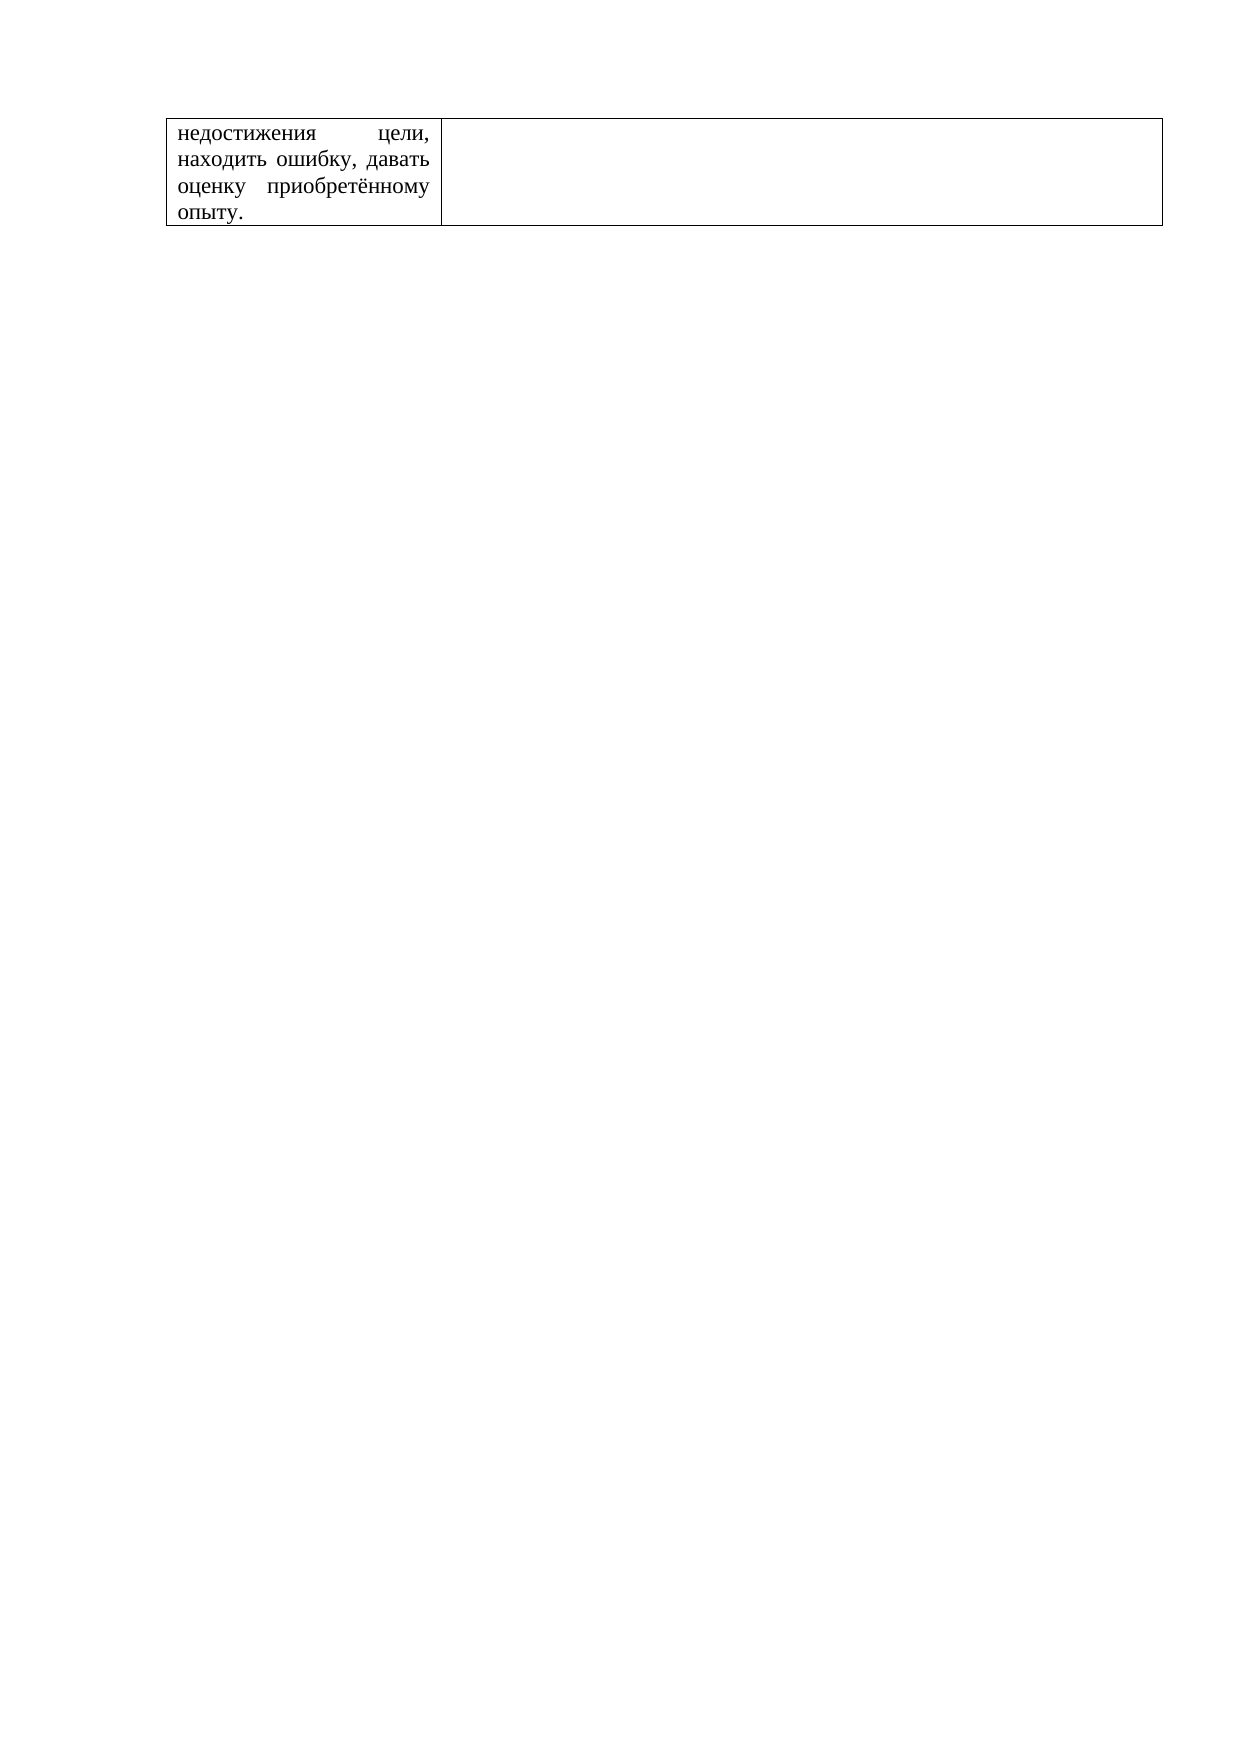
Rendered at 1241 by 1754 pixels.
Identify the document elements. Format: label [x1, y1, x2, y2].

table_cell [442, 119, 1162, 224]
table_cell [167, 119, 441, 224]
